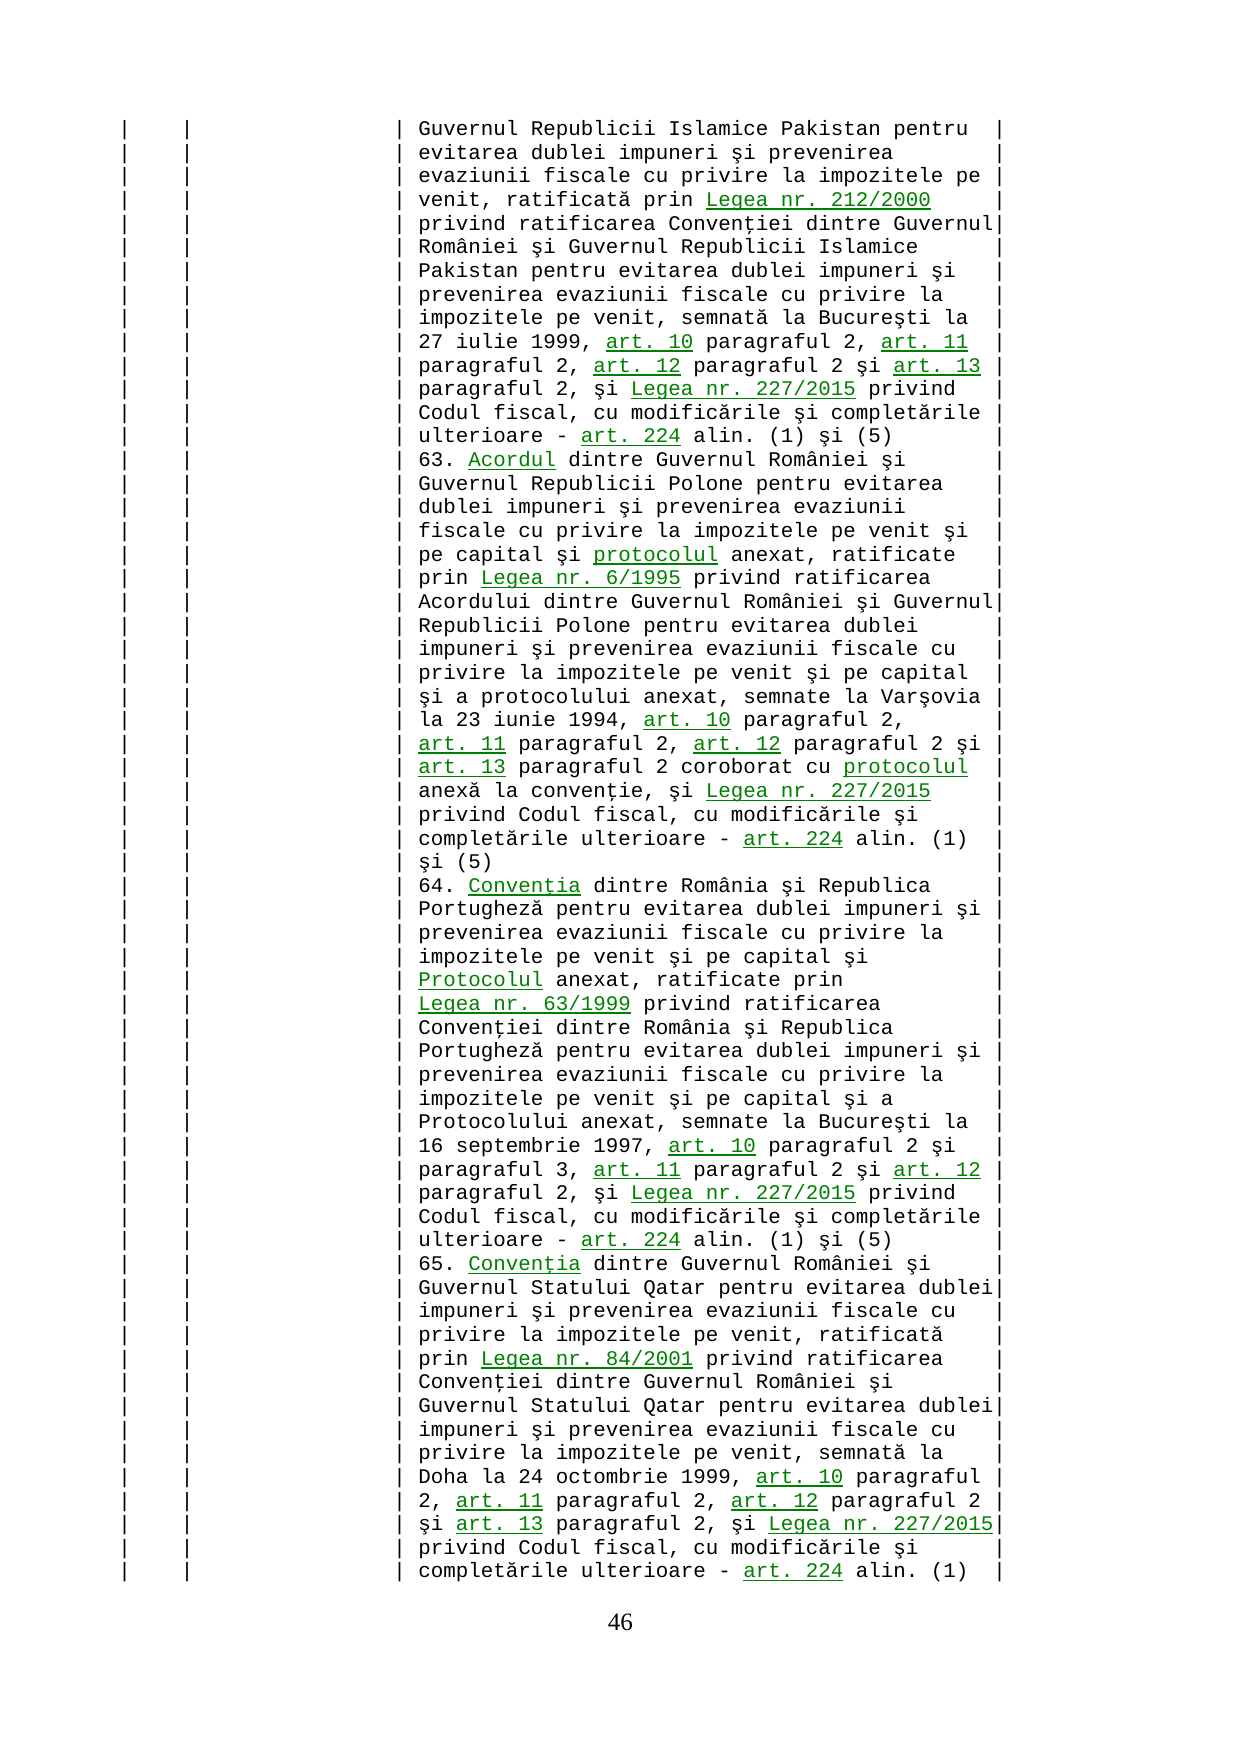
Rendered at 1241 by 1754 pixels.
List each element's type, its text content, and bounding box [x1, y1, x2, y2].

text | | | 64. Convenţia dintre România şi Republica | [118, 875, 1122, 898]
text | | | privind Codul fiscal, cu modificările şi | [118, 804, 1122, 827]
text | | | prevenirea evaziunii fiscale cu privire la | [118, 922, 1122, 946]
text | | | prevenirea evaziunii fiscale cu privire la | [118, 284, 1122, 307]
text | | | 2, art. 11 paragraful 2, art. 12 paragraful 2 | [118, 1489, 1122, 1513]
text | | | impozitele pe venit şi pe capital şi | [118, 946, 1122, 969]
text | | | Codul fiscal, cu modificările şi completările | [118, 1206, 1122, 1229]
text | | | Protocolul anexat, ratificate prin | [118, 969, 1122, 993]
text | | | Convenţiei dintre România şi Republica | [118, 1017, 1122, 1040]
text | | | anexă la convenţie, şi Legea nr. 227/2015 | [118, 780, 1122, 804]
text | | | paragraful 2, art. 12 paragraful 2 şi art. 13 | [118, 354, 1122, 378]
text | | | Guvernul Republicii Polone pentru evitarea | [118, 473, 1122, 496]
text | | | României şi Guvernul Republicii Islamice | [118, 236, 1122, 260]
text | | | impuneri şi prevenirea evaziunii fiscale cu | [118, 1419, 1122, 1442]
text | | | Guvernul Statului Qatar pentru evitarea dublei| [118, 1395, 1122, 1419]
text | | | 16 septembrie 1997, art. 10 paragraful 2 şi | [118, 1135, 1122, 1158]
text | | | completările ulterioare - art. 224 alin. (1) | [118, 1561, 1122, 1584]
text | | | dublei impuneri şi prevenirea evaziunii | [118, 496, 1122, 520]
text | | | şi (5) | [118, 851, 1122, 875]
text | | | Legea nr. 63/1999 privind ratificarea | [118, 993, 1122, 1017]
text | | | art. 11 paragraful 2, art. 12 paragraful 2 şi | [118, 733, 1122, 757]
text | | | ulterioare - art. 224 alin. (1) şi (5) | [118, 426, 1122, 449]
text | | | paragraful 3, art. 11 paragraful 2 şi art. 12 | [118, 1158, 1122, 1182]
text | | | impuneri şi prevenirea evaziunii fiscale cu | [118, 1300, 1122, 1324]
text | | | Pakistan pentru evitarea dublei impuneri şi | [118, 260, 1122, 284]
text | | | privire la impozitele pe venit, ratificată | [118, 1324, 1122, 1348]
text | | | prin Legea nr. 84/2001 privind ratificarea | [118, 1348, 1122, 1371]
text | | | Portugheză pentru evitarea dublei impuneri şi | [118, 1040, 1122, 1064]
text | | | paragraful 2, şi Legea nr. 227/2015 privind | [118, 378, 1122, 402]
text | | | Guvernul Republicii Islamice Pakistan pentru | [118, 118, 1122, 142]
text | | | la 23 iunie 1994, art. 10 paragraful 2, | [118, 709, 1122, 733]
text | | | impozitele pe venit, semnată la Bucureşti la | [118, 307, 1122, 331]
text | | | venit, ratificată prin Legea nr. 212/2000 | [118, 189, 1122, 213]
text | | | şi a protocolului anexat, semnate la Varşovia | [118, 686, 1122, 709]
text | | | fiscale cu privire la impozitele pe venit şi | [118, 520, 1122, 544]
text | | | privind Codul fiscal, cu modificările şi | [118, 1537, 1122, 1561]
text | | | privire la impozitele pe venit şi pe capital | [118, 662, 1122, 686]
text | | | Convenţiei dintre Guvernul României şi | [118, 1371, 1122, 1395]
text | | | Acordului dintre Guvernul României şi Guvernul| [118, 591, 1122, 615]
text | | | Republicii Polone pentru evitarea dublei | [118, 615, 1122, 638]
text | | | Codul fiscal, cu modificările şi completările | [118, 402, 1122, 426]
text | | | şi art. 13 paragraful 2, şi Legea nr. 227/2015| [118, 1513, 1122, 1537]
text | | | prevenirea evaziunii fiscale cu privire la | [118, 1064, 1122, 1088]
text | | | privind ratificarea Convenţiei dintre Guvernul| [118, 213, 1122, 236]
text | | | Portugheză pentru evitarea dublei impuneri şi | [118, 898, 1122, 922]
text | | | pe capital şi protocolul anexat, ratificate | [118, 544, 1122, 567]
text | | | impuneri şi prevenirea evaziunii fiscale cu | [118, 638, 1122, 662]
text | | | evaziunii fiscale cu privire la impozitele pe | [118, 165, 1122, 189]
text | | | Guvernul Statului Qatar pentru evitarea dublei| [118, 1277, 1122, 1300]
text | | | ulterioare - art. 224 alin. (1) şi (5) | [118, 1229, 1122, 1253]
text | | | 65. Convenţia dintre Guvernul României şi | [118, 1253, 1122, 1277]
text | | | impozitele pe venit şi pe capital şi a | [118, 1088, 1122, 1111]
text | | | Doha la 24 octombrie 1999, art. 10 paragraful | [118, 1466, 1122, 1489]
text | | | Protocolului anexat, semnate la Bucureşti la | [118, 1111, 1122, 1135]
text | | | privire la impozitele pe venit, semnată la | [118, 1442, 1122, 1466]
text | | | paragraful 2, şi Legea nr. 227/2015 privind | [118, 1182, 1122, 1206]
text | | | evitarea dublei impuneri şi prevenirea | [118, 142, 1122, 165]
text | | | 63. Acordul dintre Guvernul României şi | [118, 449, 1122, 473]
text | | | art. 13 paragraful 2 coroborat cu protocolul | [118, 757, 1122, 780]
text | | | prin Legea nr. 6/1995 privind ratificarea | [118, 567, 1122, 591]
text | | | 27 iulie 1999, art. 10 paragraful 2, art. 11 | [118, 331, 1122, 354]
text | | | completările ulterioare - art. 224 alin. (1) | [118, 827, 1122, 851]
